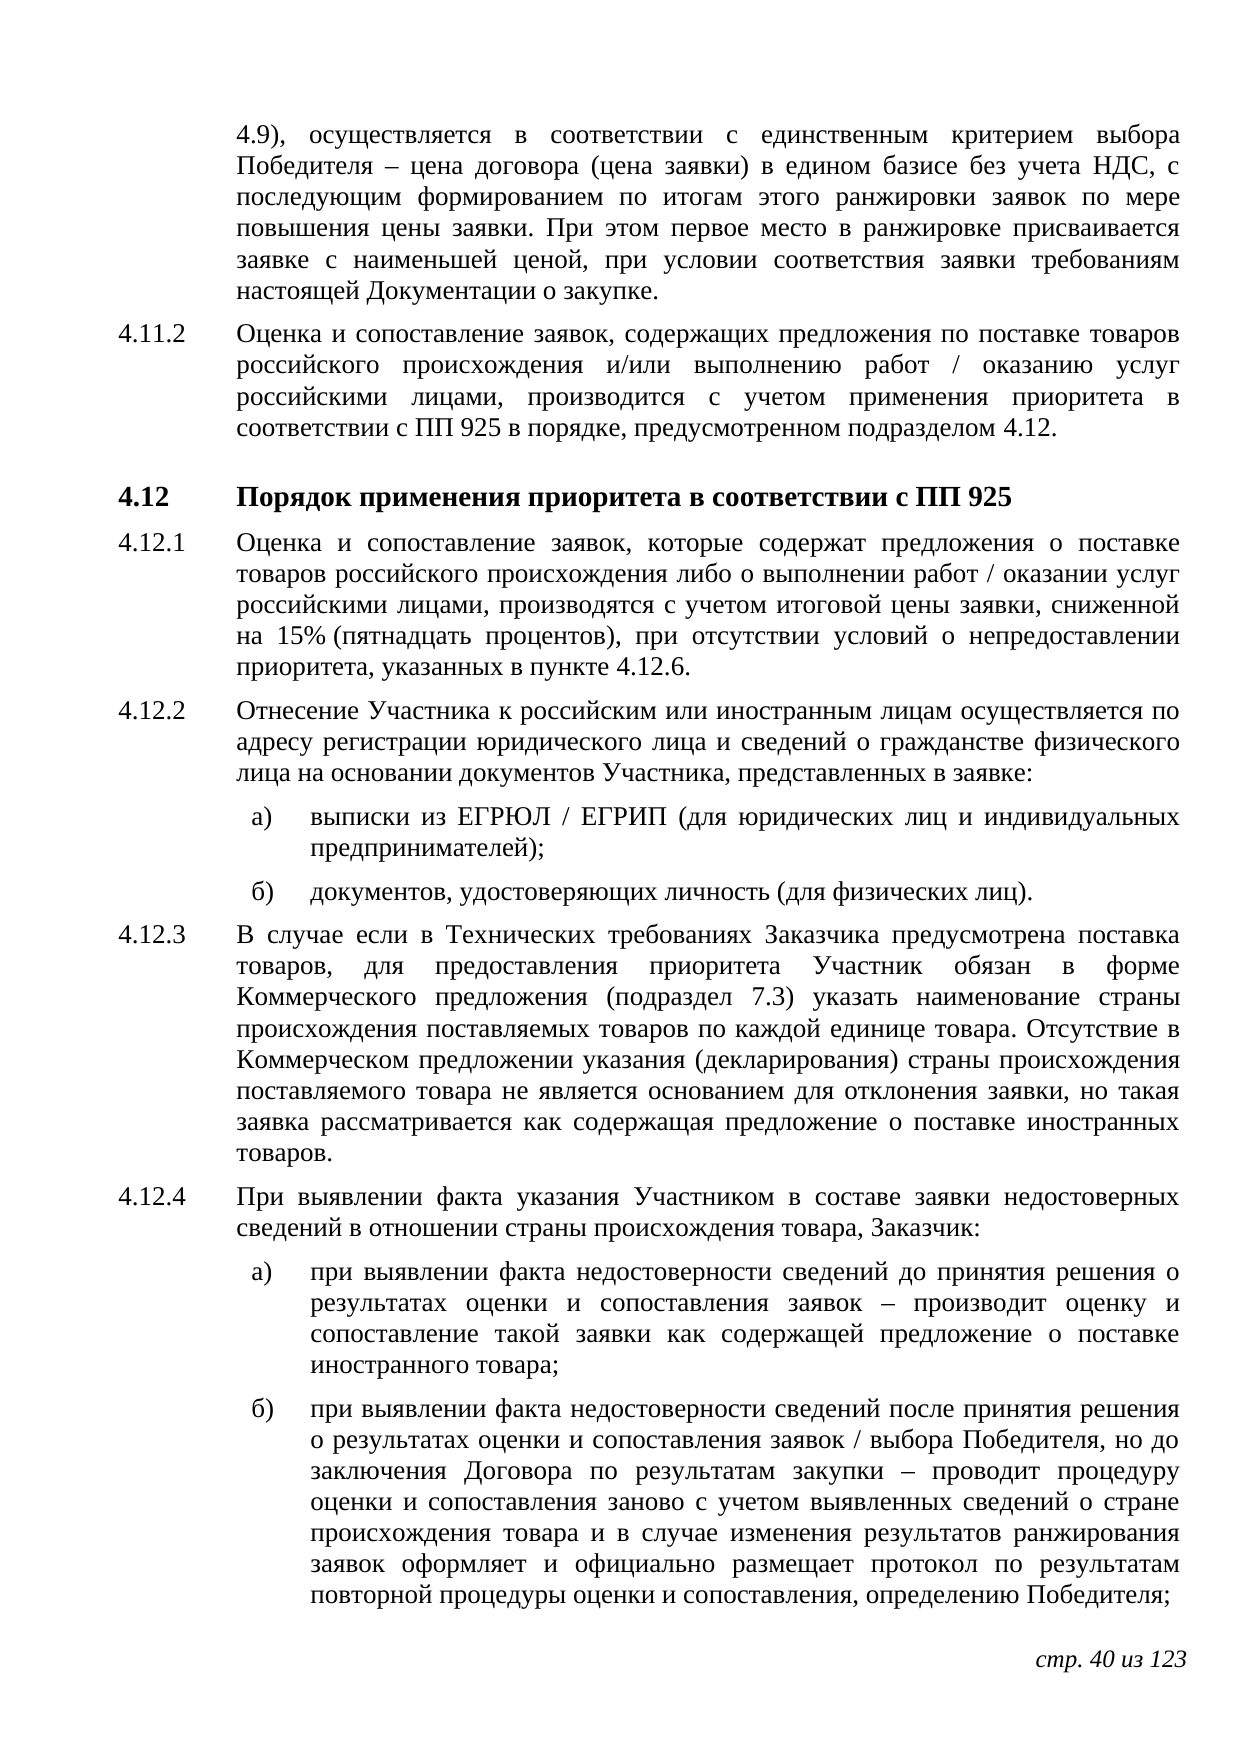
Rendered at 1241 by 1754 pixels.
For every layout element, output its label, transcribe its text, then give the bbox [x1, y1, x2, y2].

text Оценка и сопоставление заявок, содержащих предложения по поставке товаров российского происхождения и/или выполнению работ / оказанию услуг российскими лицами, производится с учетом применения приоритета в соответствии с ПП 925 в порядке, предусмотренном подразделом 4.12. [118, 317, 1181, 442]
text при выявлении факта недостоверности сведений после принятия решения о результатах оценки и сопоставления заявок / выбора Победителя, но до заключения Договора по результатам закупки – проводит процедуру оценки и сопоставления заново с учетом выявленных сведений о стране происхождения товара и в случае изменения результатов ранжирования заявок оформляет и официально размещает протокол по результатам повторной процедуры оценки и сопоставления, определению Победителя; [251, 1392, 1181, 1610]
text при выявлении факта недостоверности сведений до принятия решения о результатах оценки и сопоставления заявок – производит оценку и сопоставление такой заявки как содержащей предложение о поставке иностранного товара; [251, 1255, 1181, 1379]
subtitle Порядок применения приоритета в соответствии с ПП 925 [118, 479, 1181, 513]
text В случае если в Технических требованиях Заказчика предусмотрена поставка товаров, для предоставления приоритета Участник обязан в форме Коммерческого предложения (подраздел 7.3) указать наименование страны происхождения поставляемых товаров по каждой единице товара. Отсутствие в Коммерческом предложении указания (декларирования) страны происхождения поставляемого товара не является основанием для отклонения заявки, но такая заявка рассматривается как содержащая предложение о поставке иностранных товаров. [118, 918, 1181, 1167]
text При выявлении факта указания Участником в составе заявки недостоверных сведений в отношении страны происхождения товара, Заказчик: [118, 1180, 1181, 1242]
text выписки из ЕГРЮЛ / ЕГРИП (для юридических лиц и индивидуальных предпринимателей); [251, 800, 1181, 862]
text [118, 118, 1181, 305]
text документов, удостоверяющих личность (для физических лиц). [251, 874, 1181, 906]
text Оценка и сопоставление заявок, которые содержат предложения о поставке товаров российского происхождения либо о выполнении работ / оказании услуг российскими лицами, производятся с учетом итоговой цены заявки, сниженной на 15% (пятнадцать процентов), при отсутствии условий о непредоставлении приоритета, указанных в пункте 4.12.6. [118, 526, 1181, 681]
text Отнесение Участника к российским или иностранным лицам осуществляется по адресу регистрации юридического лица и сведений о гражданстве физического лица на основании документов Участника, представленных в заявке: [118, 694, 1181, 787]
